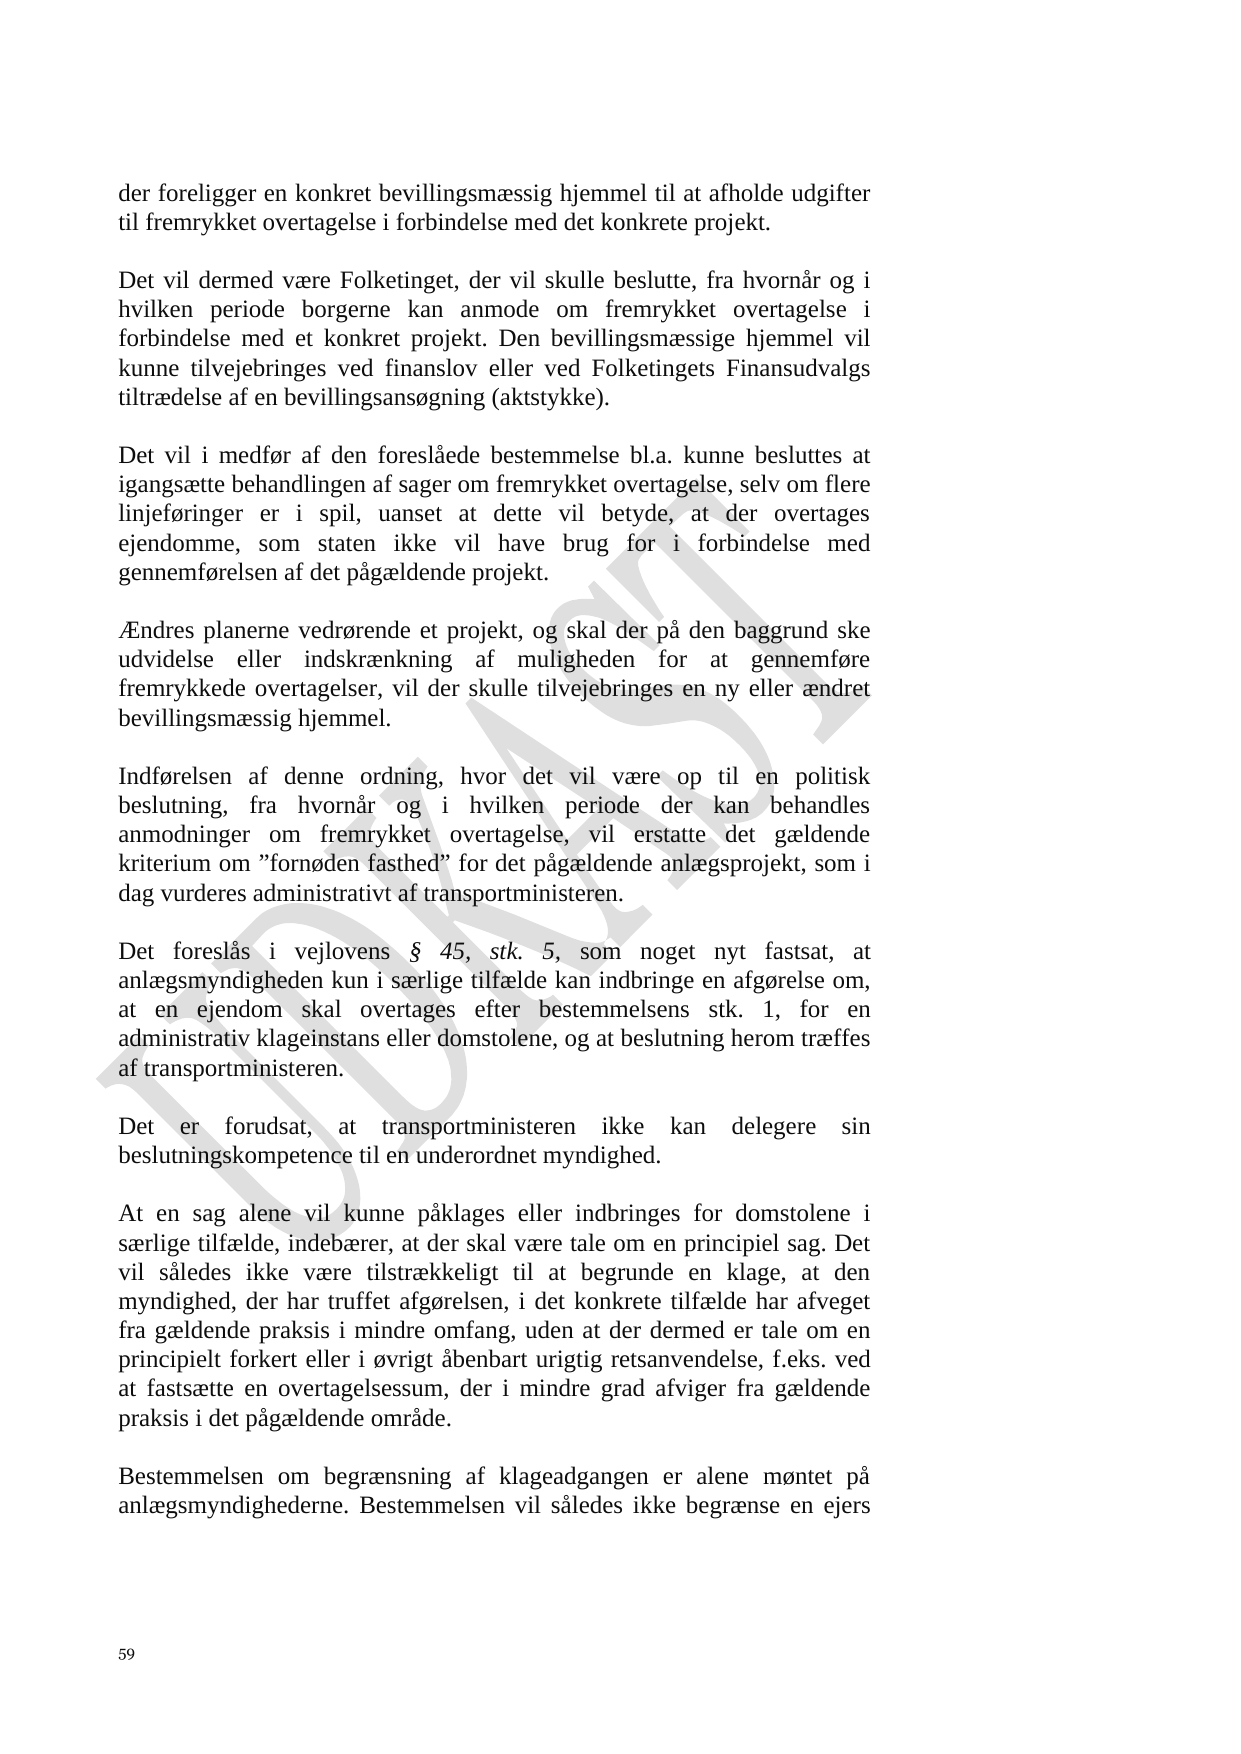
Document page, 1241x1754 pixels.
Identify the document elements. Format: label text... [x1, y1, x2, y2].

text At en sag alene vil kunne påklages eller indbringes for domstolene i særlige tilfælde, indebærer, at der skal være tale om en principiel sag. Det vil således ikke være tilstrækkeligt til at begrunde en klage, at den myndighed, der har truffet afgørelsen, i det konkrete tilfælde har afveget fra gældende praksis i mindre omfang, uden at der dermed er tale om en principielt forkert eller i øvrigt åbenbart urigtig retsanvendelse, f.eks. ved at fastsætte en overtagelsessum, der i mindre grad afviger fra gældende praksis i det pågældende område. [118, 1198, 871, 1431]
text Det er forudsat, at transportministeren ikke kan delegere sin beslutningskompetence til en underordnet myndighed. [118, 1111, 871, 1169]
text Indførelsen af denne ordning, hvor det vil være op til en politisk beslutning, fra hvornår og i hvilken periode der kan behandles anmodninger om fremrykket overtagelse, vil erstatte det gældende kriterium om ”fornøden fasthed” for det pågældende anlægsprojekt, som i dag vurderes administrativt af transportministeren. [118, 761, 871, 906]
text Det vil i medfør af den foreslåede bestemmelse bl.a. kunne besluttes at igangsætte behandlingen af sager om fremrykket overtagelse, selv om flere linjeføringer er i spil, uanset at dette vil betyde, at der overtages ejendomme, som staten ikke vil have brug for i forbindelse med gennemførelsen af det pågældende projekt. [118, 440, 871, 586]
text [118, 177, 871, 236]
text Det foreslås i vejlovens § 45, stk. 5, som noget nyt fastsat, at anlægsmyndigheden kun i særlige tilfælde kan indbringe en afgørelse om, at en ejendom skal overtages efter bestemmelsens stk. 1, for en administrativ klageinstans eller domstolene, og at beslutning herom træffes af transportministeren. [118, 936, 871, 1081]
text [118, 1461, 871, 1519]
text Ændres planerne vedrørende et projekt, og skal der på den baggrund ske udvidelse eller indskrænkning af muligheden for at gennemføre fremrykkede overtagelser, vil der skulle tilvejebringes en ny eller ændret bevillingsmæssig hjemmel. [118, 615, 871, 731]
text Det vil dermed være Folketinget, der vil skulle beslutte, fra hvornår og i hvilken periode borgerne kan anmode om fremrykket overtagelse i forbindelse med et konkret projekt. Den bevillingsmæssige hjemmel vil kunne tilvejebringes ved finanslov eller ved Folketingets Finansudvalgs tiltrædelse af en bevillingsansøgning (aktstykke). [118, 265, 871, 411]
